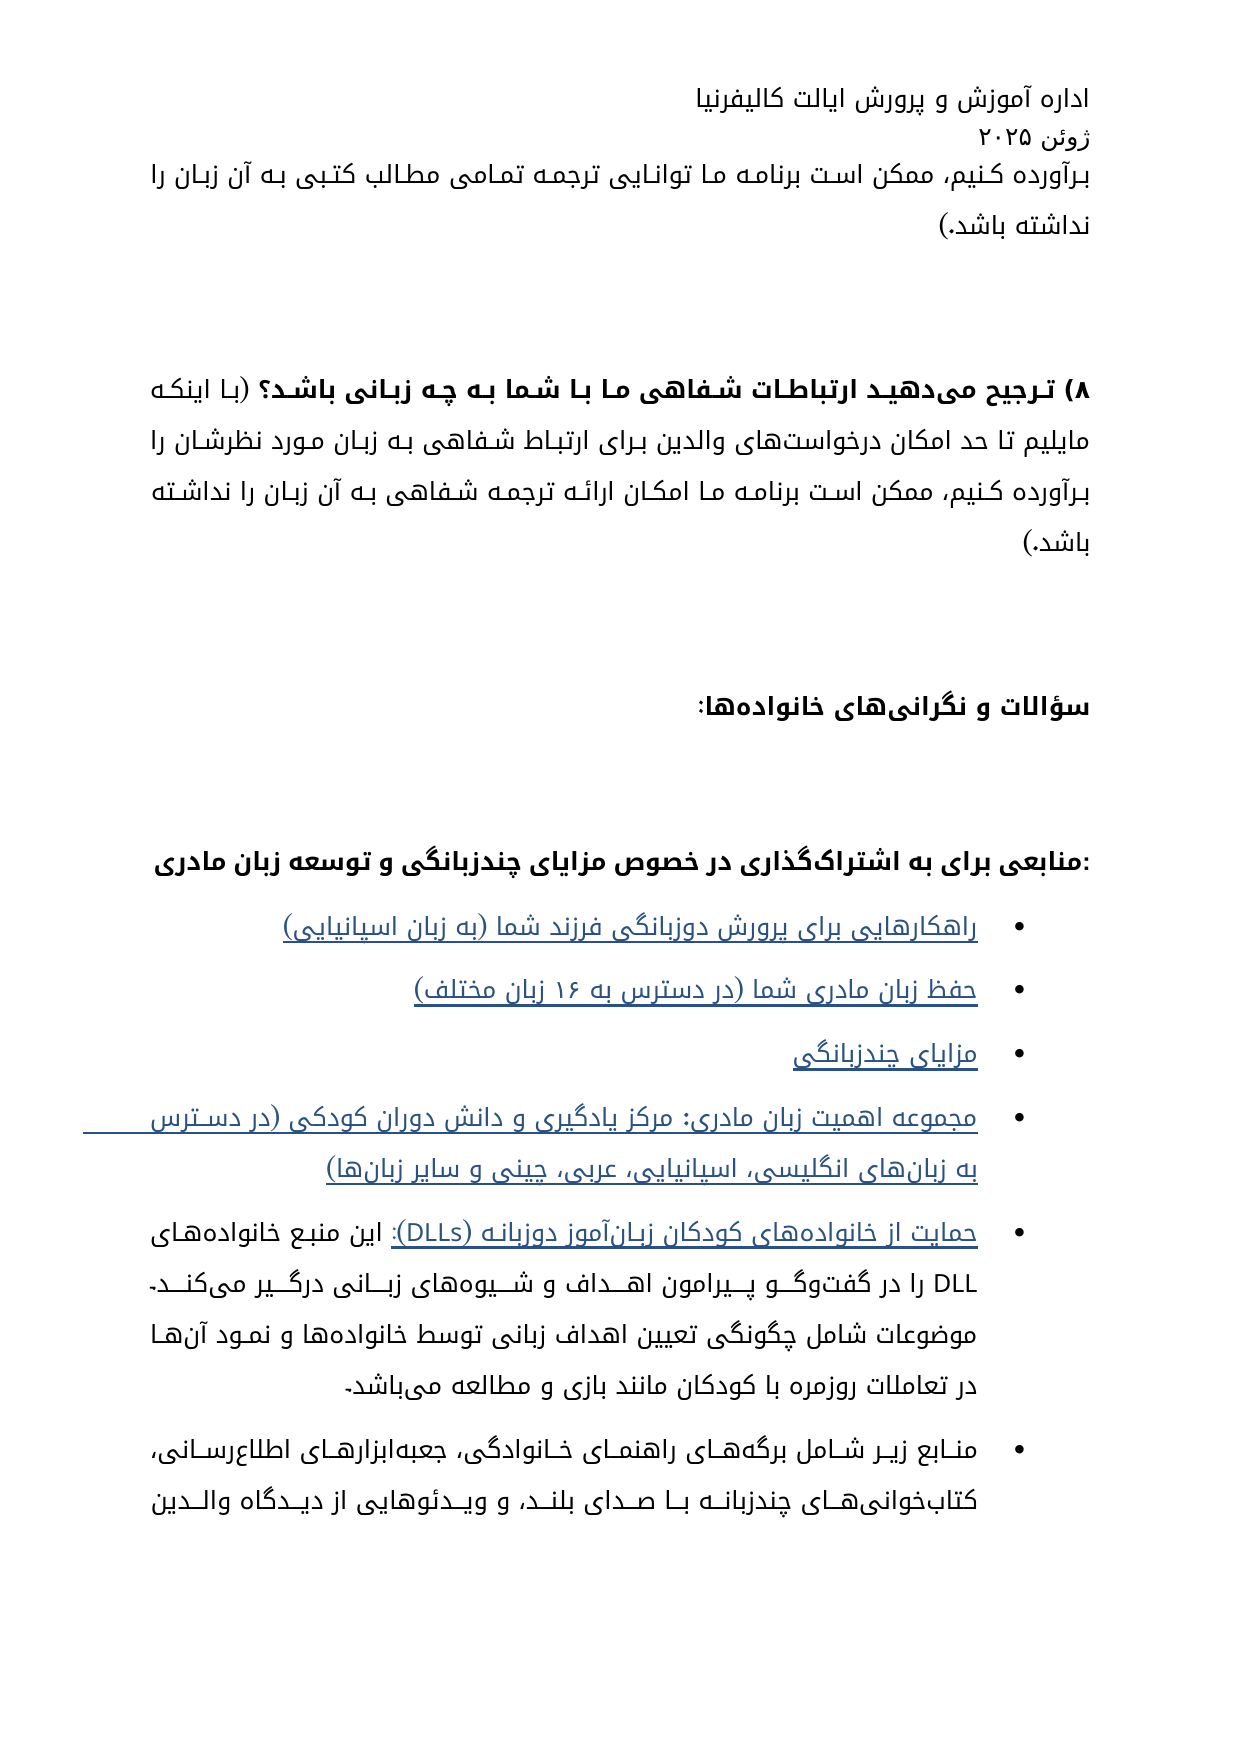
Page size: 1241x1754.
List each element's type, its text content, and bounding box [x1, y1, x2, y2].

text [150, 152, 1090, 250]
list مزایای چندزبانگی [150, 1030, 1015, 1078]
subtitle منابعی برای به اشتراک‌گذاری در خصوص مزایای چندزبانگی و توسعه زبان مادری: [150, 847, 1090, 876]
text ۸) ترجیح می‌دهید ارتباطات شفاهی ما با شما به چه زبانی باشد؟ (با اینکه مایلیم تا حد امکان درخواست‌های والدین برای ارتباط شفاهی به زبان مورد نظرشان را برآورده کنیم، ممکن است برنامه ما امکان ارائه ترجمه شفاهی به آن زبان را نداشته باشد.) [150, 366, 1090, 567]
list مجموعه اهمیت زبان مادری: مرکز یادگیری و دانش دوران کودکی (در دسترس به زبان‌های انگلیسی، اسپانیایی، عربی، چینی و سایر زبان‌ها) [150, 1094, 1015, 1193]
text سؤالات و نگرانی‌های خانواده‌ها: [150, 683, 1090, 731]
list راهکارهایی برای پرورش دوزبانگی فرزند شما (به زبان اسپانیایی) [150, 903, 1015, 951]
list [150, 1426, 1015, 1524]
list حفظ زبان مادری شما (در دسترس به ۱۶ زبان مختلف) [150, 967, 1015, 1014]
list حمایت از خانواده‌های کودکان زبان‌آموز دوزبانه (DLLs): این منبع خانواده‌های DLL را در گفت‌وگو پیرامون اهداف و شیوه‌های زبانی درگیر می‌کند. موضوعات شامل چگونگی تعیین اهداف زبانی توسط خانواده‌ها و نمود آن‌ها در تعاملات روزمره با کودکان مانند بازی و مطالعه می‌باشد. [150, 1209, 1015, 1410]
